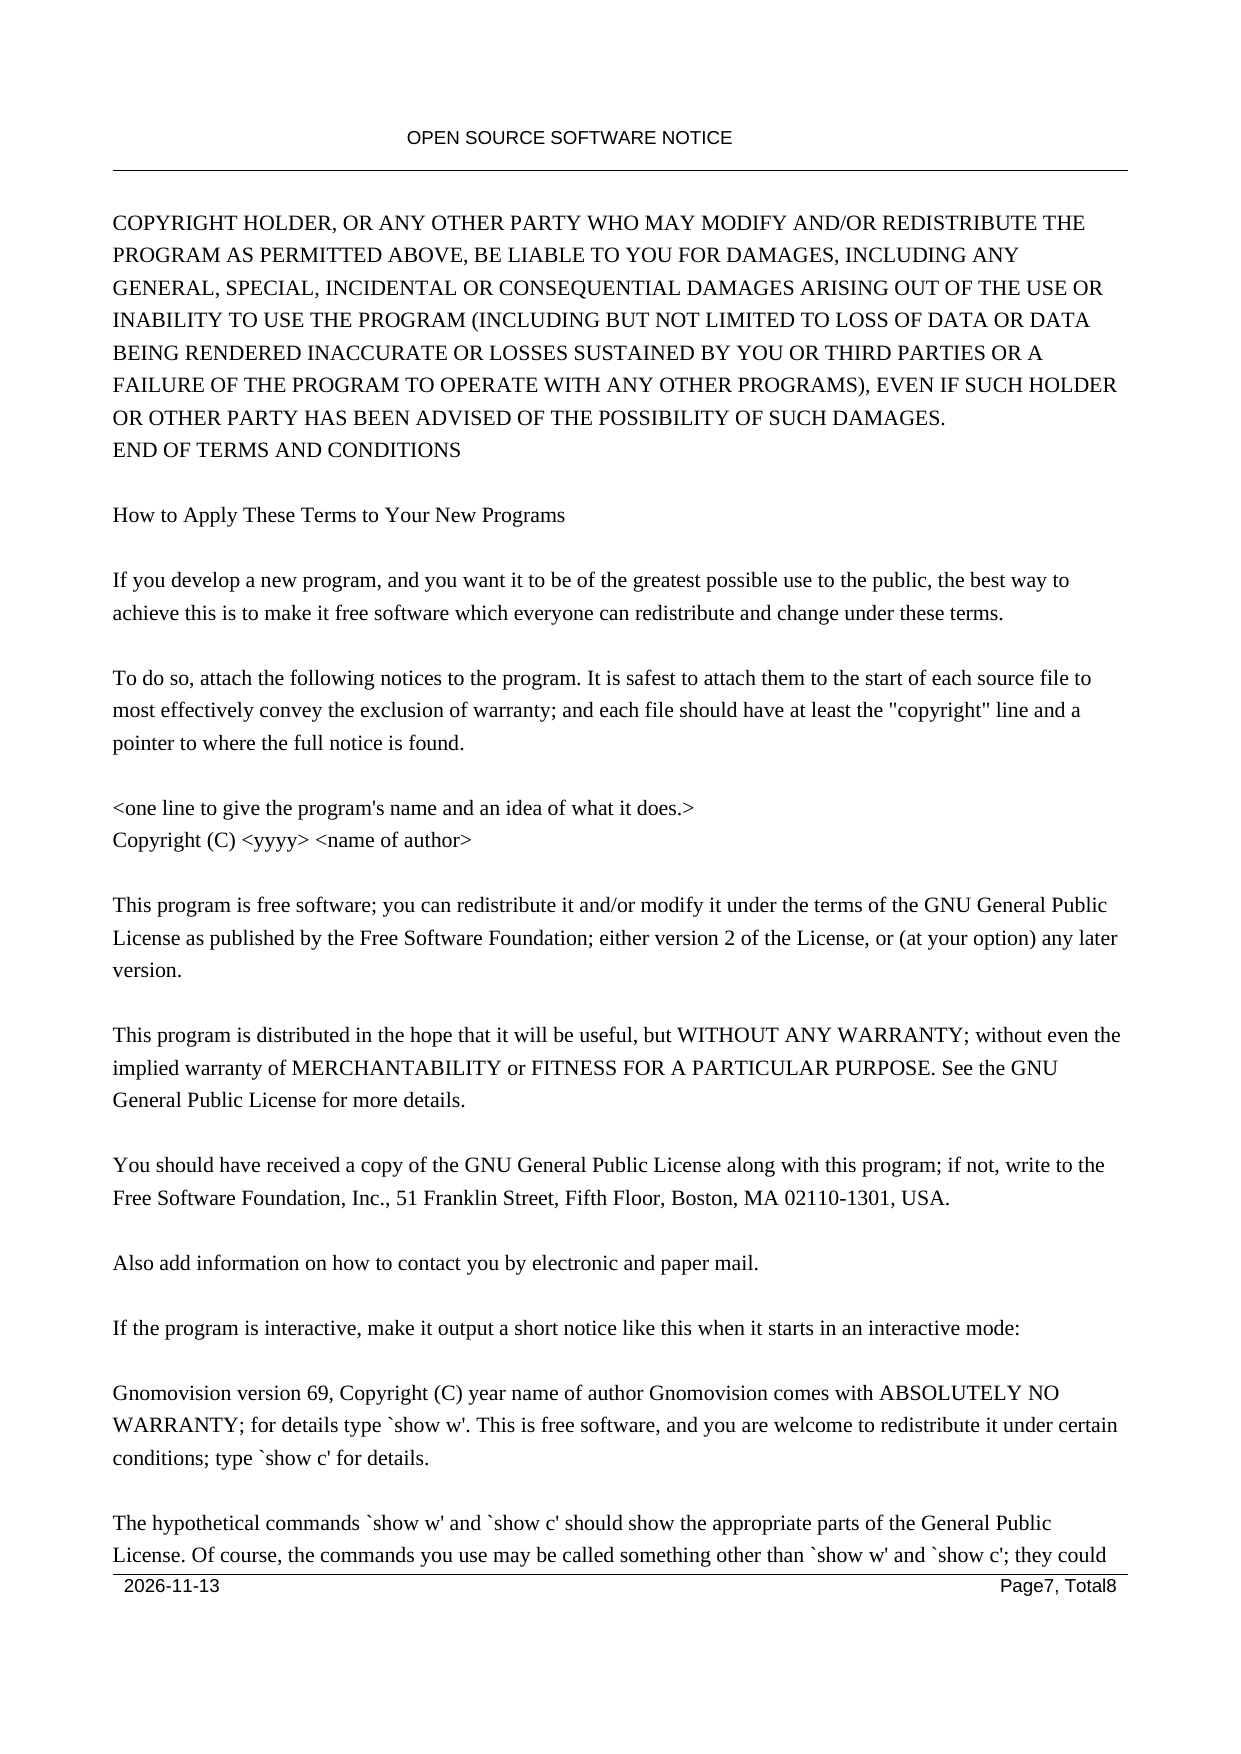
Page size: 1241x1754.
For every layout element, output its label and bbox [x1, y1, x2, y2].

text [112, 206, 1128, 1571]
